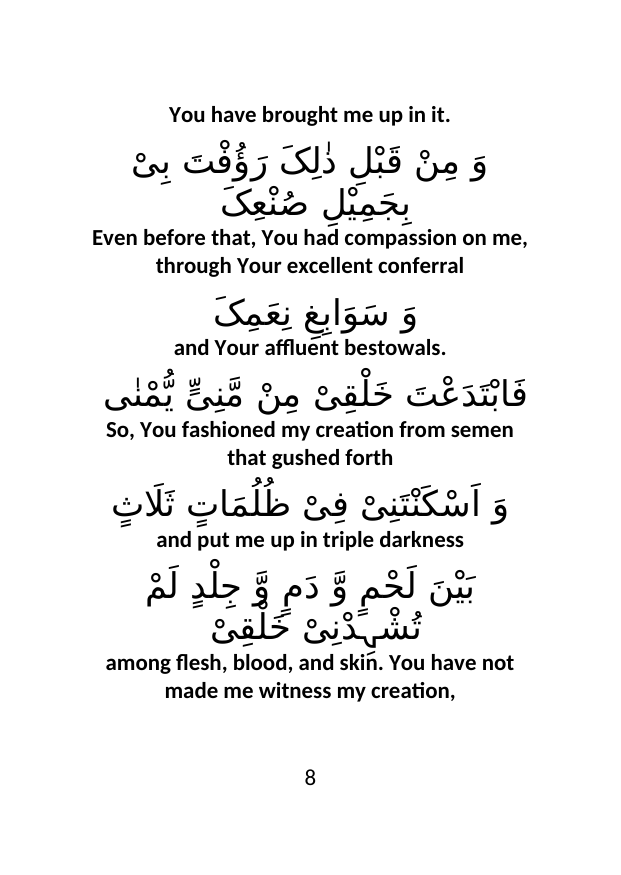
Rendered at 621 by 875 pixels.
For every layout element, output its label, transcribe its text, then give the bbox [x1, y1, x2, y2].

text and put me up in triple darkness [90, 525, 530, 553]
text So, You fashioned my creation from semen that gushed forth [90, 415, 530, 471]
text بَیْنَ لَحْمٍ وَّ دَمٍ وَّ جِلْدٍ لَمْ تُشْہِدْنِیْ خَلْقِیْ [90, 565, 530, 648]
text and Your affluent bestowals. [90, 333, 530, 361]
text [90, 101, 530, 128]
text وَ سَوَابِغِ نِعَمِکَ [90, 292, 530, 333]
text فَابْتَدَعْتَ خَلْقِیْ مِنْ مَّنِیٍّ یُّمْنٰی [90, 374, 530, 415]
text وَ اَسْکَنْتَنِیْ فِیْ ظُلُمَاتٍ ثَلَاثٍ [90, 484, 530, 525]
text وَ مِنْ قَبْلِ ذٰلِکَ رَؤُفْتَ‏ بِیْ بِجَمِیْلِ صُنْعِکَ [90, 141, 530, 223]
text among flesh, blood, and skin. You have not made me witness my creation, [90, 648, 530, 704]
text Even before that, You had compassion on me, through Your excellent conferral [90, 223, 530, 279]
